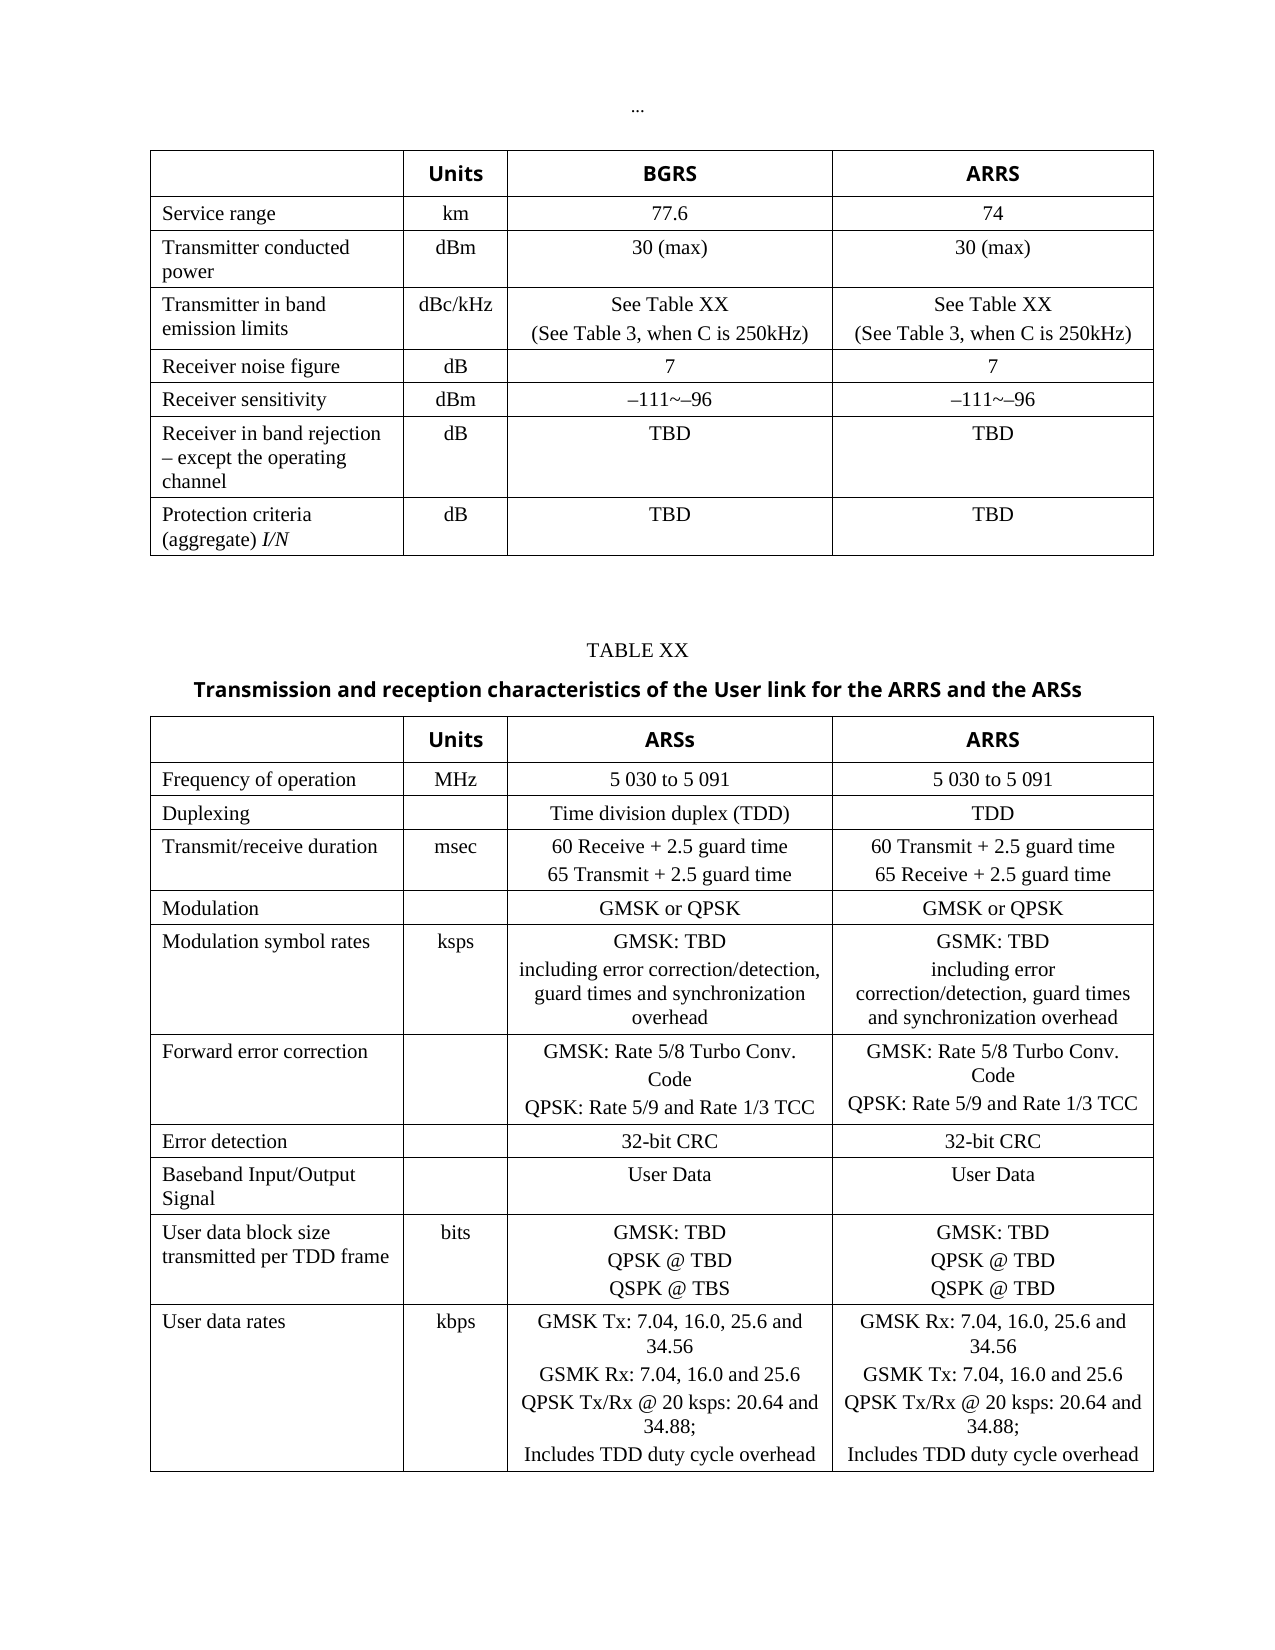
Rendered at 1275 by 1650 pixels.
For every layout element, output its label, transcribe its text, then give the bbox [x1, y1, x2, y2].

table_header ARRS [833, 717, 1153, 762]
table_cell dB [404, 350, 507, 382]
table_cell msec [404, 830, 507, 890]
table_cell 77.6 [508, 197, 832, 229]
table_cell Receiver in band rejection – except the operating channel [151, 417, 403, 497]
table_cell See Table XX (See Table 3, when C is 250kHz) [508, 288, 832, 349]
table_cell TBD [833, 417, 1153, 497]
table_cell 5 030 to 5 091 [508, 763, 832, 795]
table_cell User Data [508, 1158, 832, 1214]
table_cell dBc/kHz [404, 288, 507, 349]
table_cell TBD [508, 498, 832, 555]
table_cell Receiver noise figure [151, 350, 403, 382]
table_cell Transmit/receive duration [151, 830, 403, 890]
table_cell dBm [404, 231, 507, 287]
table_cell Receiver sensitivity [151, 383, 403, 416]
text Transmission and reception characteristics of the User link for the ARRS and the ARSs [150, 675, 1125, 703]
table_cell MHz [404, 763, 507, 795]
table_cell GMSK Tx: 7.04, 16.0, 25.6 and 34.56 GSMK Rx: 7.04, 16.0 and 25.6 QPSK Tx/Rx @ 20 ksps: 20.64 and 34.88; Includes TDD duty cycle overhead [508, 1305, 832, 1471]
table_cell 32-bit CRC [508, 1125, 832, 1157]
table_cell Duplexing [151, 796, 403, 829]
table_cell 30 (max) [833, 231, 1153, 287]
table_cell [404, 891, 507, 924]
table_cell GMSK: Rate 5/8 Turbo Conv. Code QPSK: Rate 5/9 and Rate 1/3 TCC [833, 1035, 1153, 1123]
table_header BGRS [508, 151, 832, 196]
table_cell TBD [833, 498, 1153, 555]
table_cell Modulation [151, 891, 403, 924]
table_cell GMSK or QPSK [508, 891, 832, 924]
table_cell 32-bit CRC [833, 1125, 1153, 1157]
table_cell 7 [508, 350, 832, 382]
table_cell dB [404, 498, 507, 555]
table_cell Forward error correction [151, 1035, 403, 1123]
table_cell Protection criteria (aggregate) I/N [151, 498, 403, 555]
table_header [151, 151, 403, 196]
table_cell 60 Transmit + 2.5 guard time 65 Receive + 2.5 guard time [833, 830, 1153, 890]
table_cell User data block size transmitted per TDD frame [151, 1215, 403, 1304]
table_cell km [404, 197, 507, 229]
table_cell ‒111~‒96 [508, 383, 832, 416]
table_cell Frequency of operation [151, 763, 403, 795]
table_cell 30 (max) [508, 231, 832, 287]
table_cell dBm [404, 383, 507, 416]
table_cell 74 [833, 197, 1153, 229]
table_cell User Data [833, 1158, 1153, 1214]
table_header Units [404, 717, 507, 762]
table_cell GMSK: TBD QPSK @ TBD QSPK @ TBS [508, 1215, 832, 1304]
table_header ARSs [508, 717, 832, 762]
table_cell [404, 1158, 507, 1214]
table_cell 60 Receive + 2.5 guard time 65 Transmit + 2.5 guard time [508, 830, 832, 890]
table_cell Transmitter conducted power [151, 231, 403, 287]
table_cell [404, 1125, 507, 1157]
table_cell [404, 796, 507, 829]
table_cell dB [404, 417, 507, 497]
table_cell GMSK Rx: 7.04, 16.0, 25.6 and 34.56 GSMK Tx: 7.04, 16.0 and 25.6 QPSK Tx/Rx @ 20 ksps: 20.64 and 34.88; Includes TDD duty cycle overhead [833, 1305, 1153, 1471]
table_header ARRS [833, 151, 1153, 196]
table_cell Service range [151, 197, 403, 229]
table_cell Baseband Input/Output Signal [151, 1158, 403, 1214]
table_cell GMSK: Rate 5/8 Turbo Conv. Code QPSK: Rate 5/9 and Rate 1/3 TCC [508, 1035, 832, 1123]
table_cell 5 030 to 5 091 [833, 763, 1153, 795]
table_header [151, 717, 403, 762]
table_cell GSMK: TBD including error correction/detection, guard times and synchronization overhead [833, 925, 1153, 1033]
table_cell Error detection [151, 1125, 403, 1157]
table_cell ‒111~‒96 [833, 383, 1153, 416]
table_cell 7 [833, 350, 1153, 382]
table_cell User data rates [151, 1305, 403, 1471]
table_cell bits [404, 1215, 507, 1304]
table_header Units [404, 151, 507, 196]
table_cell See Table XX (See Table 3, when C is 250kHz) [833, 288, 1153, 349]
table_cell Time division duplex (TDD) [508, 796, 832, 829]
table_cell Transmitter in band emission limits [151, 288, 403, 349]
table_cell GMSK: TBD including error correction/detection, guard times and synchronization overhead [508, 925, 832, 1033]
table_cell kbps [404, 1305, 507, 1471]
table_cell Modulation symbol rates [151, 925, 403, 1033]
table_cell [404, 1035, 507, 1123]
table_cell GMSK: TBD QPSK @ TBD QSPK @ TBD [833, 1215, 1153, 1304]
table_cell TDD [833, 796, 1153, 829]
table_cell GMSK or QPSK [833, 891, 1153, 924]
text TABLE XX [150, 638, 1125, 662]
table_cell ksps [404, 925, 507, 1033]
table_cell TBD [508, 417, 832, 497]
